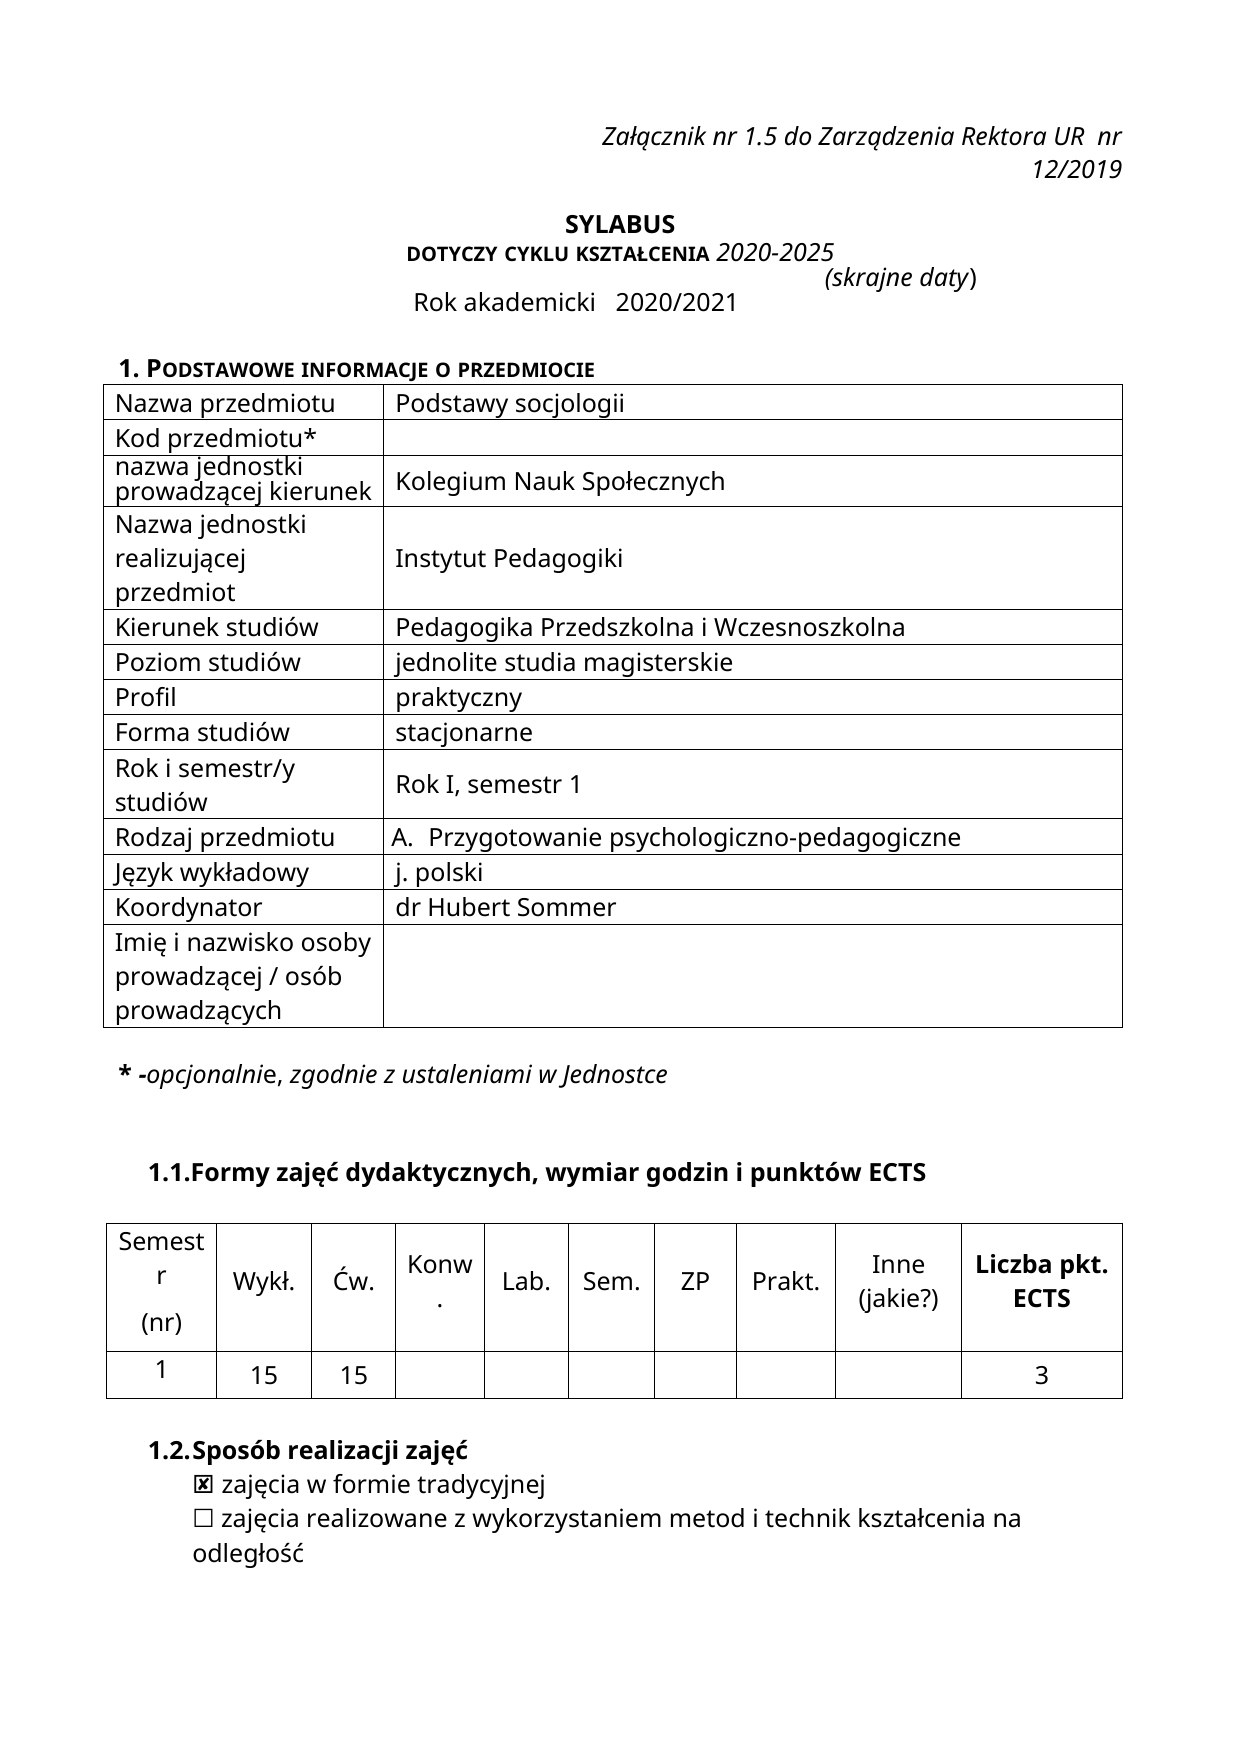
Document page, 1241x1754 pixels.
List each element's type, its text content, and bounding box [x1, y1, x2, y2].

text 1.1.Formy zajęć dydaktycznych, wymiar godzin i punktów ECTS [148, 1154, 1122, 1188]
table_cell Nazwa jednostki realizującej przedmiot [104, 507, 383, 609]
table_cell jednolite studia magisterskie [384, 645, 1122, 679]
table_cell Profil [104, 680, 383, 714]
table_cell 3 [962, 1352, 1122, 1398]
table_cell dr Hubert Sommer [384, 890, 1122, 924]
table_header Nazwa przedmiotu [104, 385, 383, 419]
table_header Podstawy socjologii [384, 385, 1122, 419]
table_header Inne (jakie?) [836, 1224, 961, 1351]
table_header Ćw. [312, 1224, 395, 1351]
table_header Lab. [485, 1224, 568, 1351]
table_cell j. polski [384, 855, 1122, 888]
table_cell Język wykładowy [104, 855, 383, 888]
text * -opcjonalnie, zgodnie z ustaleniami w Jednostce [118, 1057, 1122, 1091]
table_cell [655, 1352, 736, 1398]
table_cell Kod przedmiotu* [104, 420, 383, 454]
text (skrajne daty) [118, 266, 1122, 291]
table_cell 15 [312, 1352, 395, 1398]
table_cell Rok i semestr/y studiów [104, 750, 383, 818]
table_cell Forma studiów [104, 715, 383, 749]
table_cell Przygotowanie psychologiczno-pedagogiczne [384, 819, 1122, 853]
text 1. Podstawowe informacje o przedmiocie [118, 350, 1122, 384]
table_cell Kolegium Nauk Społecznych [384, 456, 1122, 506]
table_cell [485, 1352, 568, 1398]
table_header Wykł. [217, 1224, 311, 1351]
table_cell nazwa jednostki prowadzącej kierunek [104, 456, 383, 506]
text dotyczy cyklu kształcenia 2020-2025 [118, 241, 1122, 266]
text Rok akademicki 2020/2021 [118, 291, 1122, 316]
table_cell stacjonarne [384, 715, 1122, 749]
table_cell [569, 1352, 654, 1398]
text SYLABUS [118, 207, 1122, 241]
table_cell [384, 420, 1122, 454]
table_cell Pedagogika Przedszkolna i Wczesnoszkolna [384, 610, 1122, 644]
table_cell Imię i nazwisko osoby prowadzącej / osób prowadzących [104, 925, 383, 1027]
table_header Prakt. [737, 1224, 835, 1351]
table_cell Rok I, semestr 1 [384, 750, 1122, 818]
text Załącznik nr 1.5 do Zarządzenia Rektora UR nr 12/2019 [118, 118, 1122, 186]
table_cell praktyczny [384, 680, 1122, 714]
text 1.2. Sposób realizacji zajęć [148, 1433, 1122, 1467]
table_cell [396, 1352, 484, 1398]
table_cell Kierunek studiów [104, 610, 383, 644]
table_header Liczba pkt. ECTS [962, 1224, 1122, 1351]
table_cell [737, 1352, 835, 1398]
table_header ZP [655, 1224, 736, 1351]
table_cell Rodzaj przedmiotu [104, 819, 383, 853]
table_cell Poziom studiów [104, 645, 383, 679]
table_header Semestr (nr) [107, 1224, 216, 1351]
table_header Konw. [396, 1224, 484, 1351]
text ☐ zajęcia realizowane z wykorzystaniem metod i technik kształcenia na odległość [192, 1501, 1122, 1569]
table_cell Instytut Pedagogiki [384, 507, 1122, 609]
table_cell [836, 1352, 961, 1398]
table_cell [384, 925, 1122, 1027]
table_cell 1 [107, 1352, 216, 1398]
table_cell 15 [217, 1352, 311, 1398]
table_cell Koordynator [104, 890, 383, 924]
text zajęcia w formie tradycyjnej [192, 1467, 1122, 1501]
table_header Sem. [569, 1224, 654, 1351]
